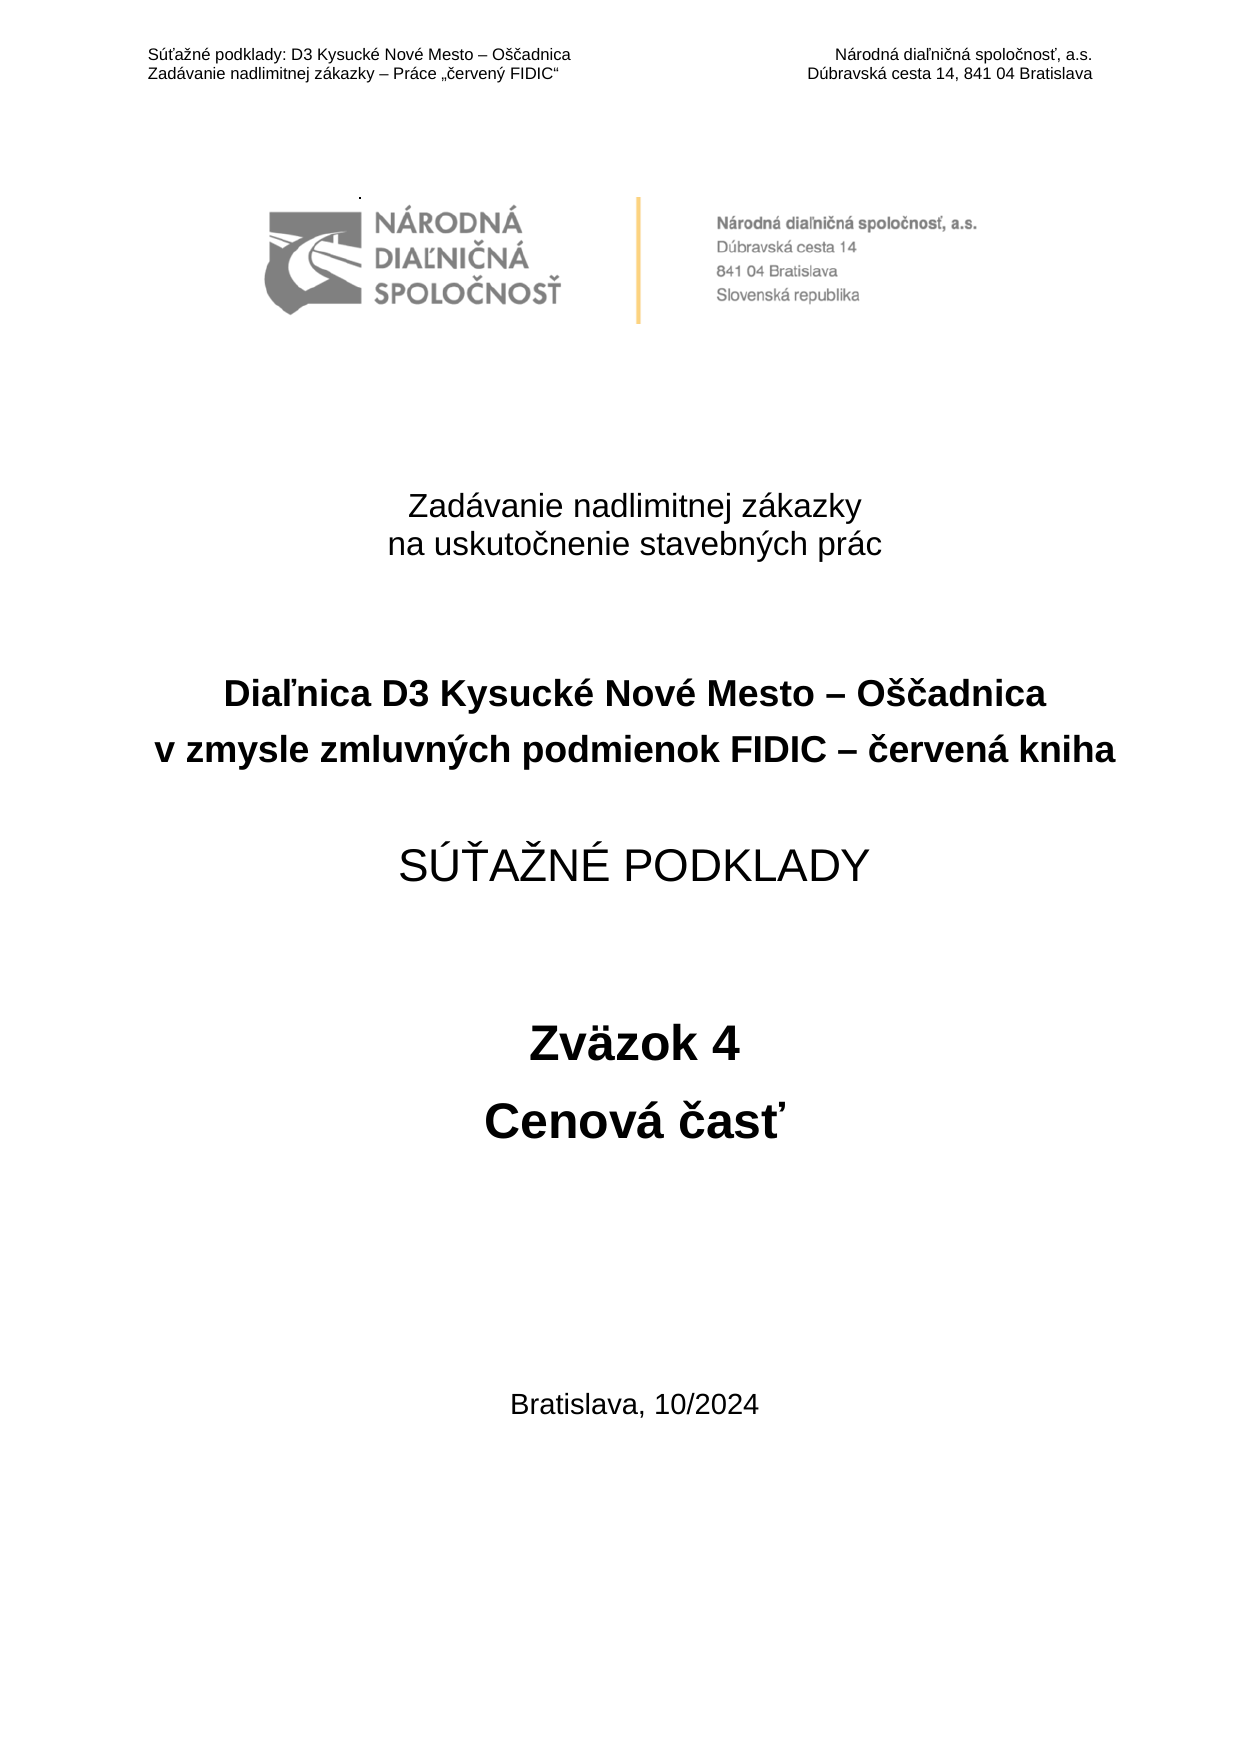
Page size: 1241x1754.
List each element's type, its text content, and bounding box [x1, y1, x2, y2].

text SÚŤAŽNÉ PODKLADY [148, 839, 1122, 892]
text Diaľnica D3 Kysucké Nové Mesto – Oščadnica [148, 671, 1122, 714]
picture [252, 197, 1018, 324]
text na uskutočnenie stavebných prác [148, 524, 1122, 563]
text Bratislava, 10/2024 [148, 1387, 1122, 1421]
text v zmysle zmluvných podmienok FIDIC – červená kniha [148, 727, 1122, 770]
text Zväzok 4 [148, 1013, 1122, 1070]
text Cenová časť [148, 1091, 1122, 1149]
text Zadávanie nadlimitnej zákazky [148, 486, 1122, 524]
